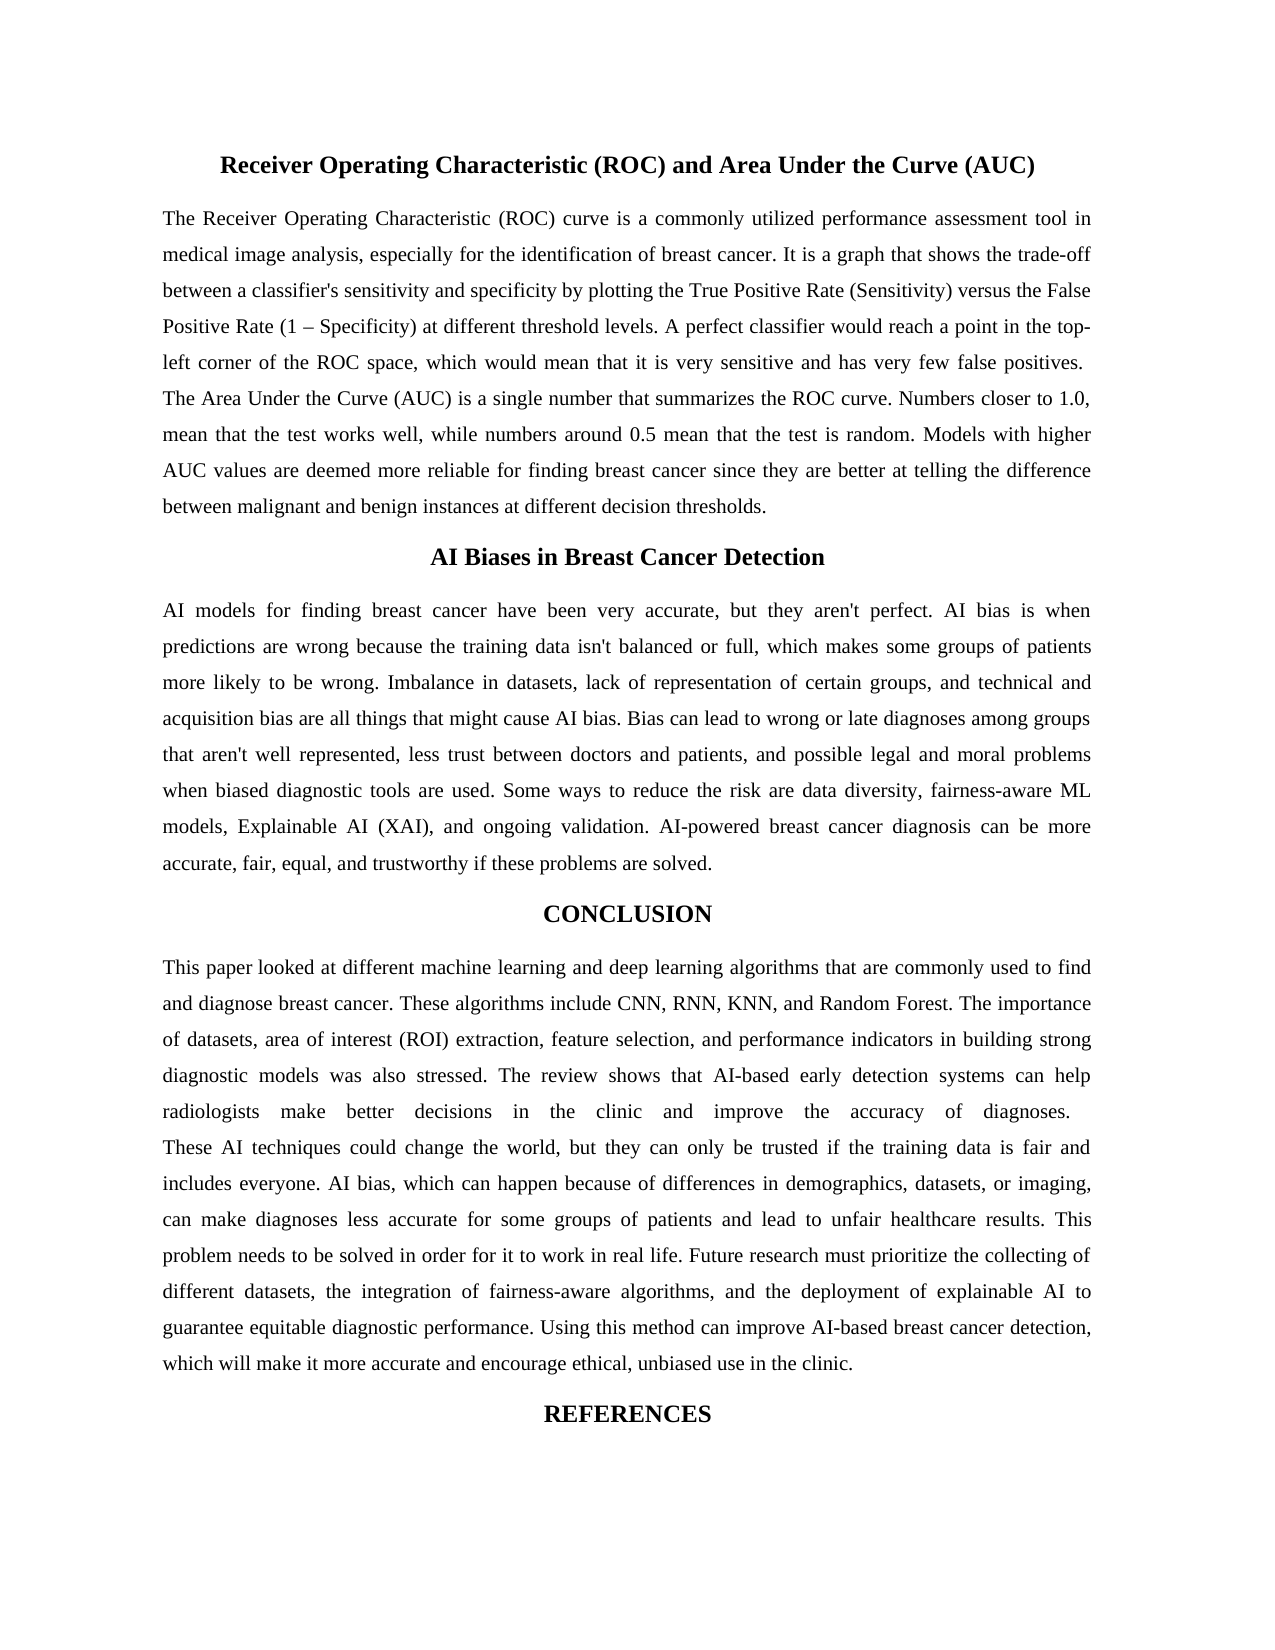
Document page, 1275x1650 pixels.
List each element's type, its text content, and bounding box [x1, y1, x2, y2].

text This paper looked at different machine learning and deep learning algorithms that are commonly used to find and diagnose breast cancer. These algorithms include CNN, RNN, KNN, and Random Forest. The importance of datasets, area of interest (ROI) extraction, feature selection, and performance indicators in building strong diagnostic models was also stressed. The review shows that AI-based early detection systems can help radiologists make better decisions in the clinic and improve the accuracy of diagnoses. These AI techniques could change the world, but they can only be trusted if the training data is fair and includes everyone. AI bias, which can happen because of differences in demographics, datasets, or imaging, can make diagnoses less accurate for some groups of patients and lead to unfair healthcare results. This problem needs to be solved in order for it to work in real life. Future research must prioritize the collecting of different datasets, the integration of fairness-aware algorithms, and the deployment of explainable AI to guarantee equitable diagnostic performance. Using this method can improve AI-based breast cancer detection, which will make it more accurate and encourage ethical, unbiased use in the clinic. [162, 954, 1093, 1375]
text The Receiver Operating Characteristic (ROC) curve is a commonly utilized performance assessment tool in medical image analysis, especially for the identification of breast cancer. It is a graph that shows the trade-off between a classifier's sensitivity and specificity by plotting the True Positive Rate (Sensitivity) versus the False Positive Rate (1 – Specificity) at different threshold levels. A perfect classifier would reach a point in the top-left corner of the ROC space, which would mean that it is very sensitive and has very few false positives. The Area Under the Curve (AUC) is a single number that summarizes the ROC curve. Numbers closer to 1.0, mean that the test works well, while numbers around 0.5 mean that the test is random. Models with higher AUC values are deemed more reliable for finding breast cancer since they are better at telling the difference between malignant and benign instances at different decision thresholds. [162, 206, 1093, 518]
text AI models for finding breast cancer have been very accurate, but they aren't perfect. AI bias is when predictions are wrong because the training data isn't balanced or full, which makes some groups of patients more likely to be wrong. Imbalance in datasets, lack of representation of certain groups, and technical and acquisition bias are all things that might cause AI bias. Bias can lead to wrong or late diagnoses among groups that aren't well represented, less trust between doctors and patients, and possible legal and moral problems when biased diagnostic tools are used. Some ways to reduce the risk are data diversity, fairness-aware ML models, Explainable AI (XAI), and ongoing validation. AI-powered breast cancer diagnosis can be more accurate, fair, equal, and trustworthy if these problems are solved. [162, 598, 1093, 874]
text REFERENCES [162, 1399, 1093, 1428]
text Receiver Operating Characteristic (ROC) and Area Under the Curve (AUC) [162, 150, 1093, 179]
text CONCLUSION [162, 899, 1093, 928]
text AI Biases in Breast Cancer Detection [162, 542, 1093, 571]
